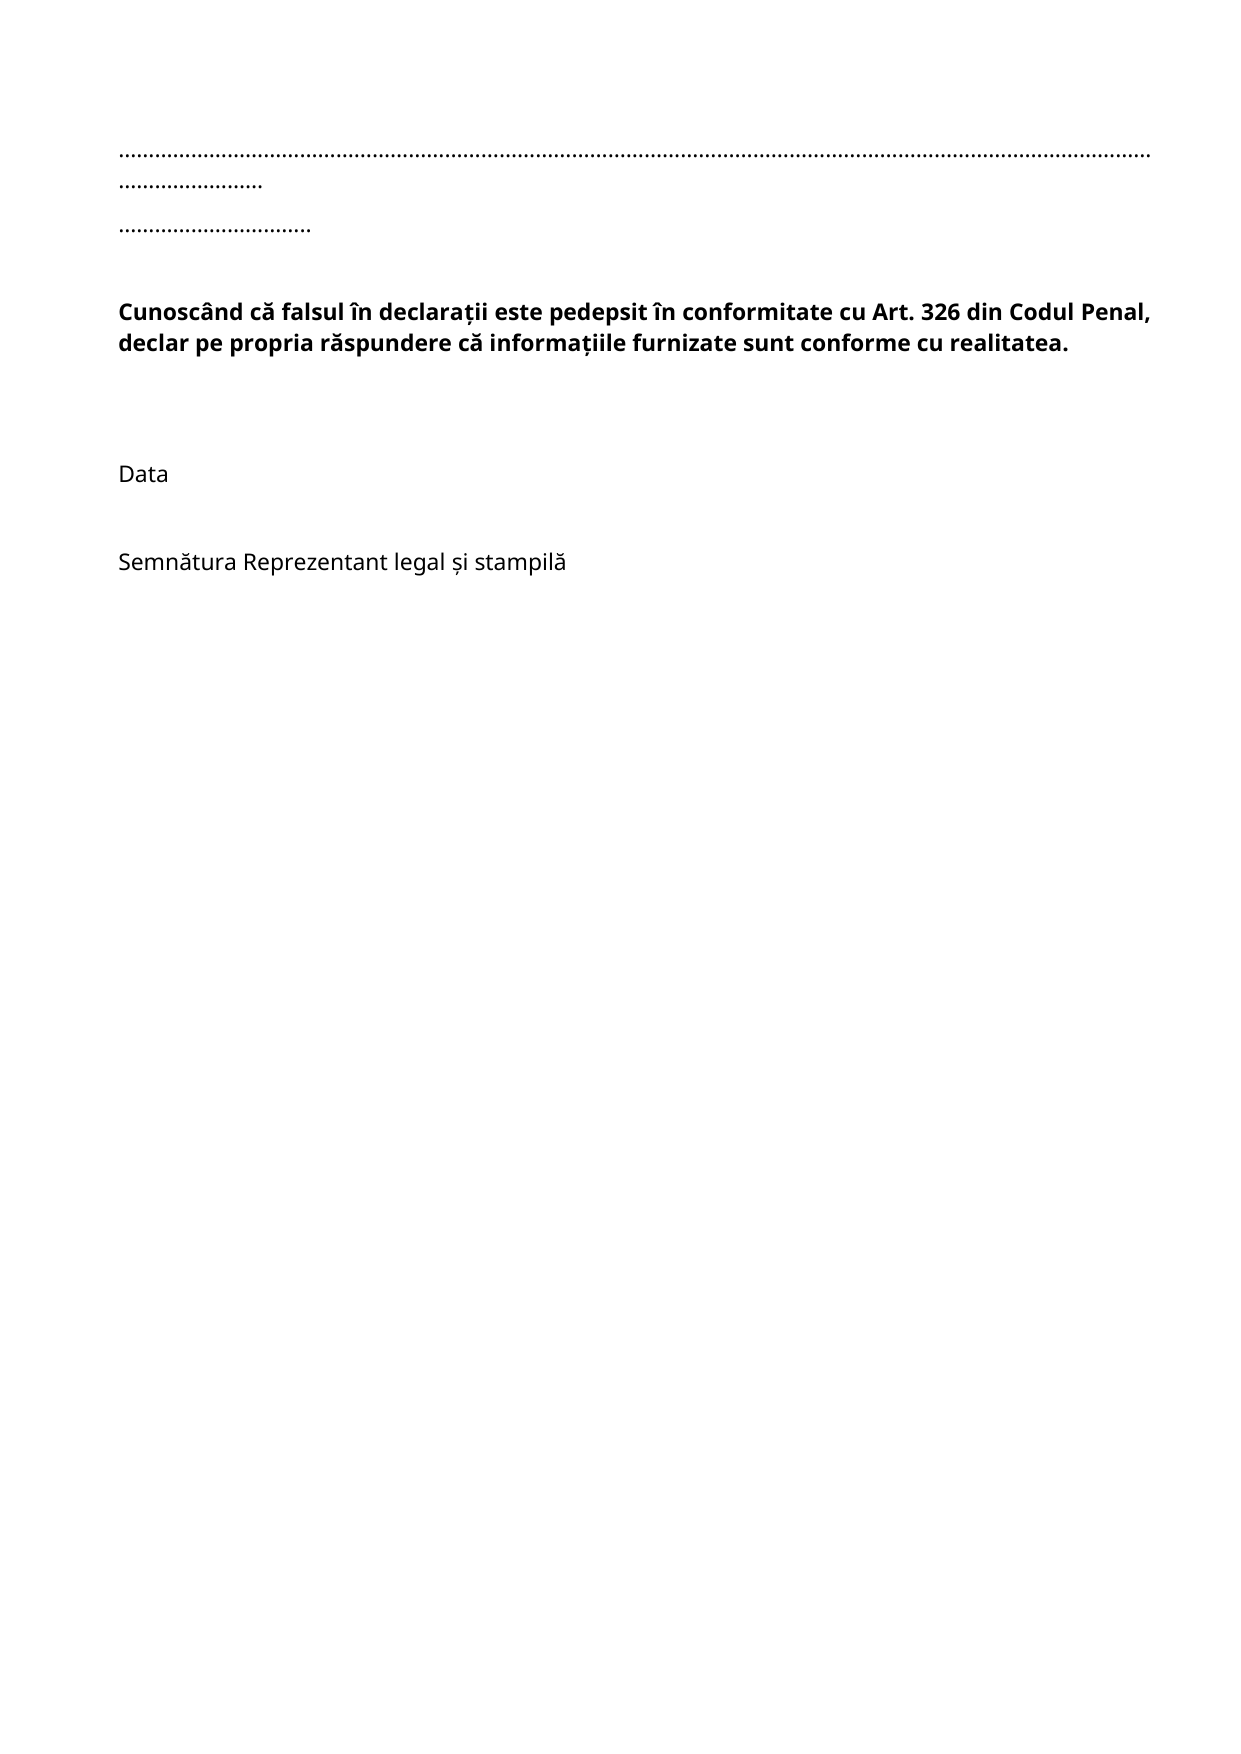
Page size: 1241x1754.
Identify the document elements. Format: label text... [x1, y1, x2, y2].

text Data [118, 458, 1152, 489]
text ………………………….. [118, 208, 1152, 239]
text Semnătura Reprezentant legal și stampilă [118, 545, 1152, 577]
text Cunoscând că falsul în declarații este pedepsit în conformitate cu Art. 326 din Codul Penal, declar pe propria răspundere că informațiile furnizate sunt conforme cu realitatea. [118, 295, 1152, 358]
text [118, 133, 1152, 195]
